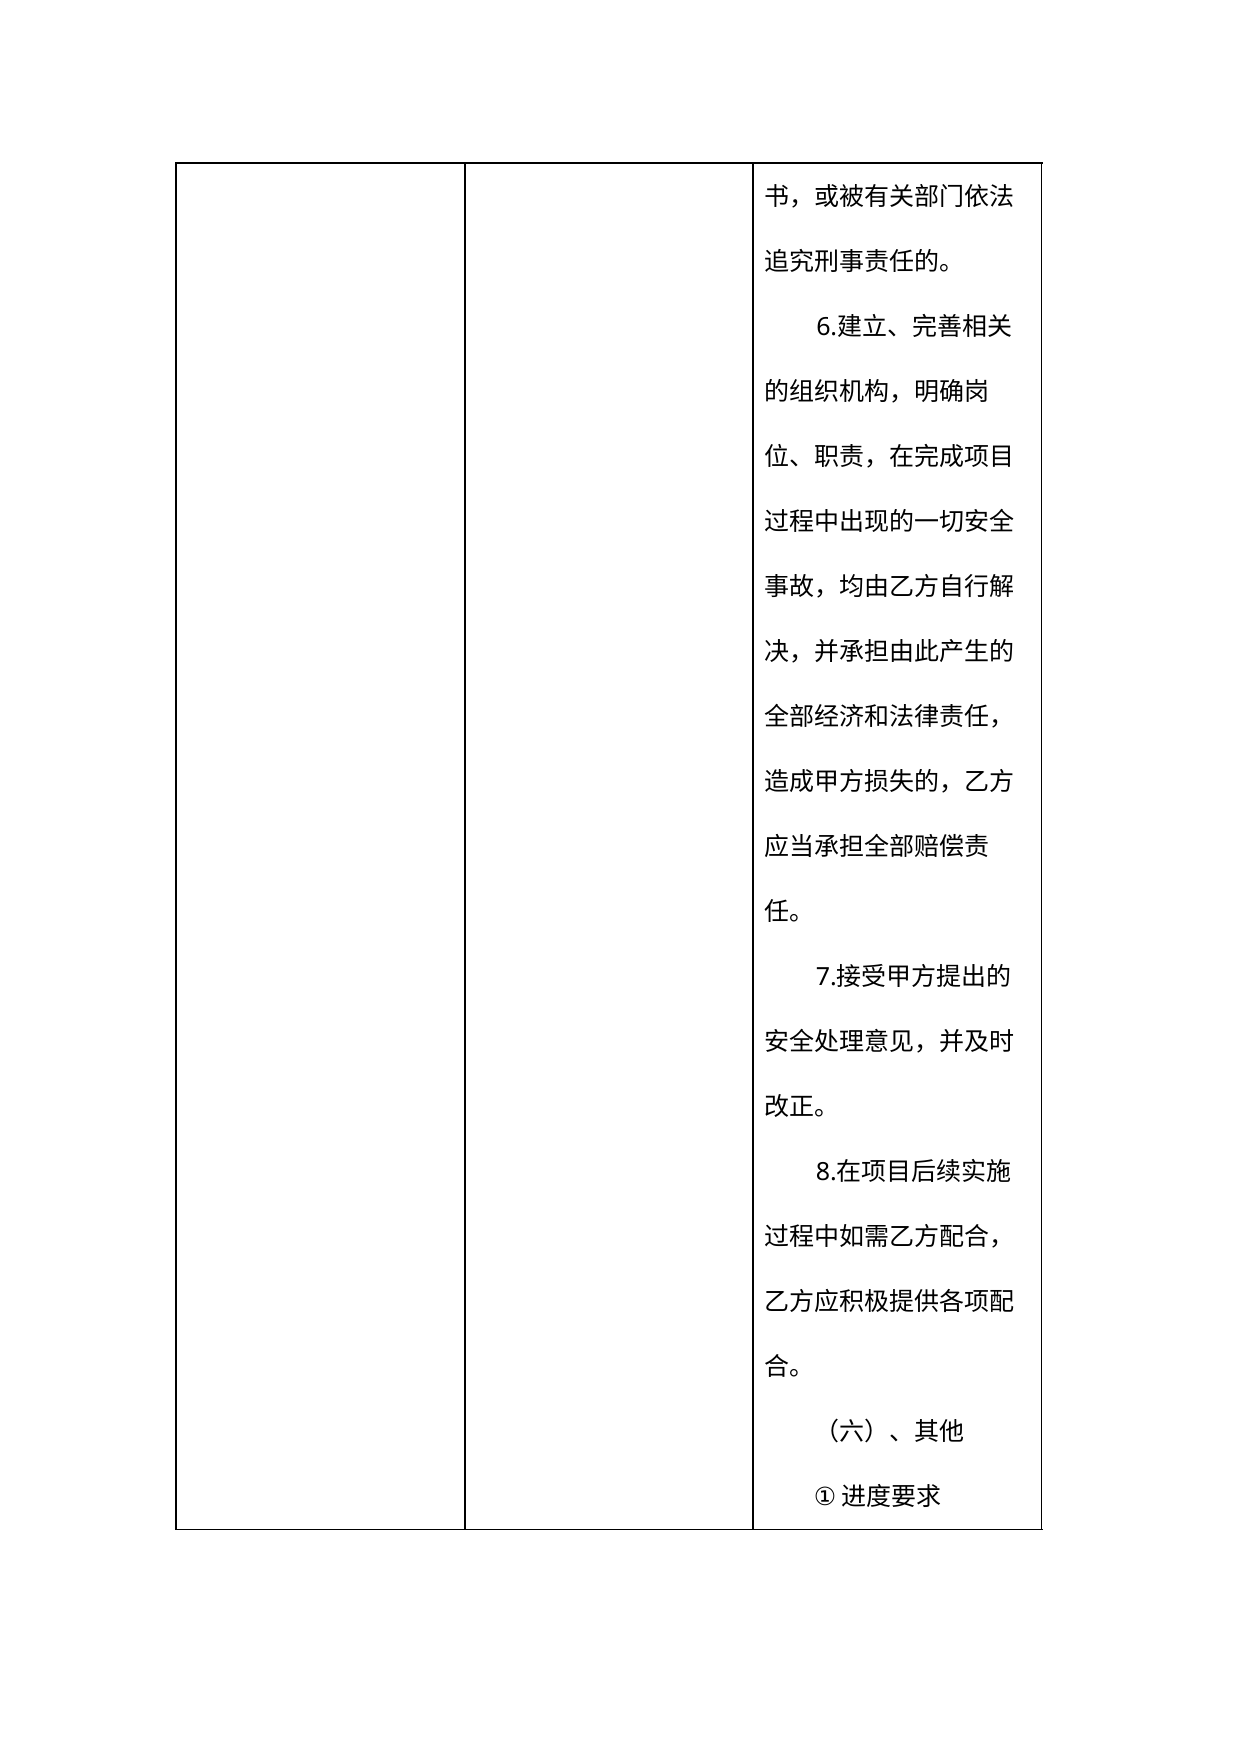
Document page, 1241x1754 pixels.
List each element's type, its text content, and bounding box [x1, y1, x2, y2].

table_cell 1 [177, 164, 464, 1528]
table_cell [466, 164, 752, 1528]
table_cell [754, 164, 1041, 1528]
